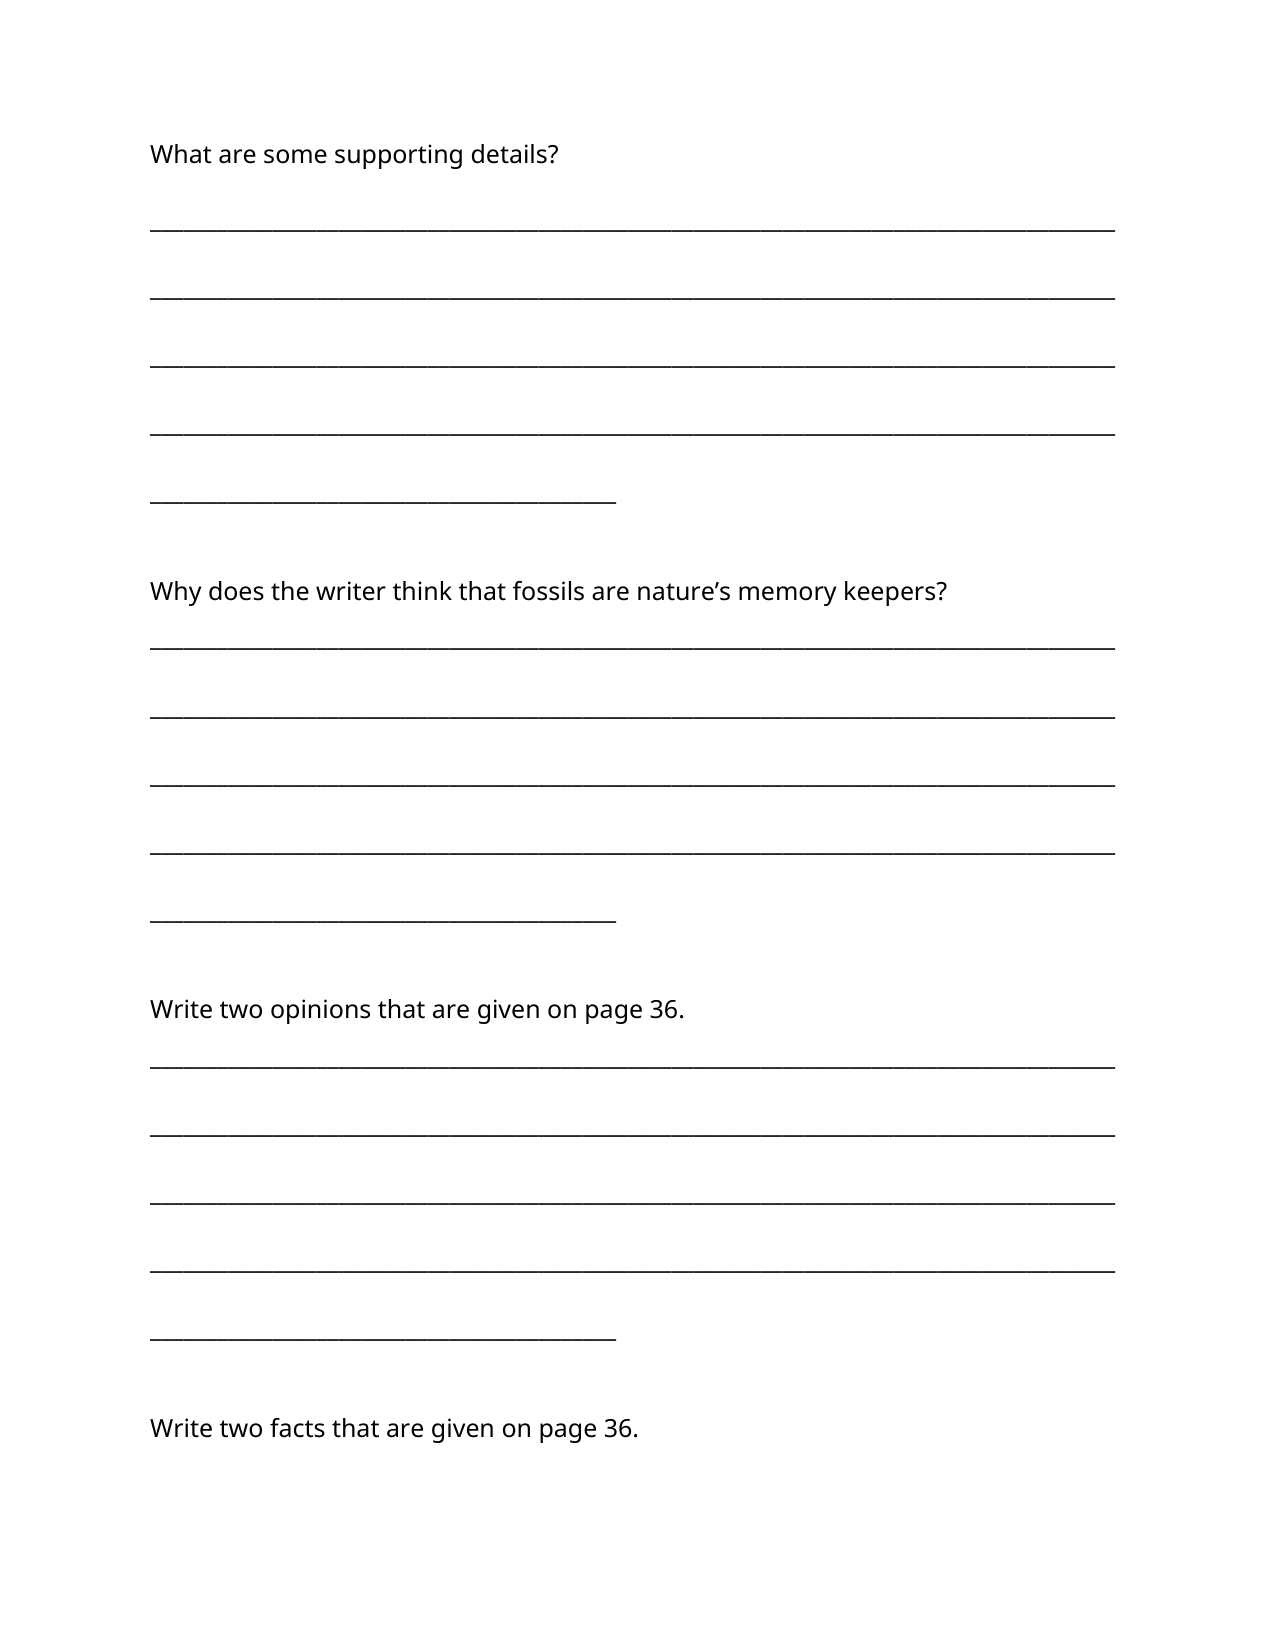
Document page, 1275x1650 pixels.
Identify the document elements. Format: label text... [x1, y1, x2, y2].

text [150, 1038, 1125, 1345]
text Why does the writer think that fossils are nature’s memory keepers? [150, 573, 1125, 607]
text Write two opinions that are given on page 36. [150, 992, 1125, 1026]
text Write two facts that are given on page 36. [150, 1410, 1125, 1444]
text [150, 202, 1125, 508]
text What are some supporting details? [150, 136, 1125, 170]
